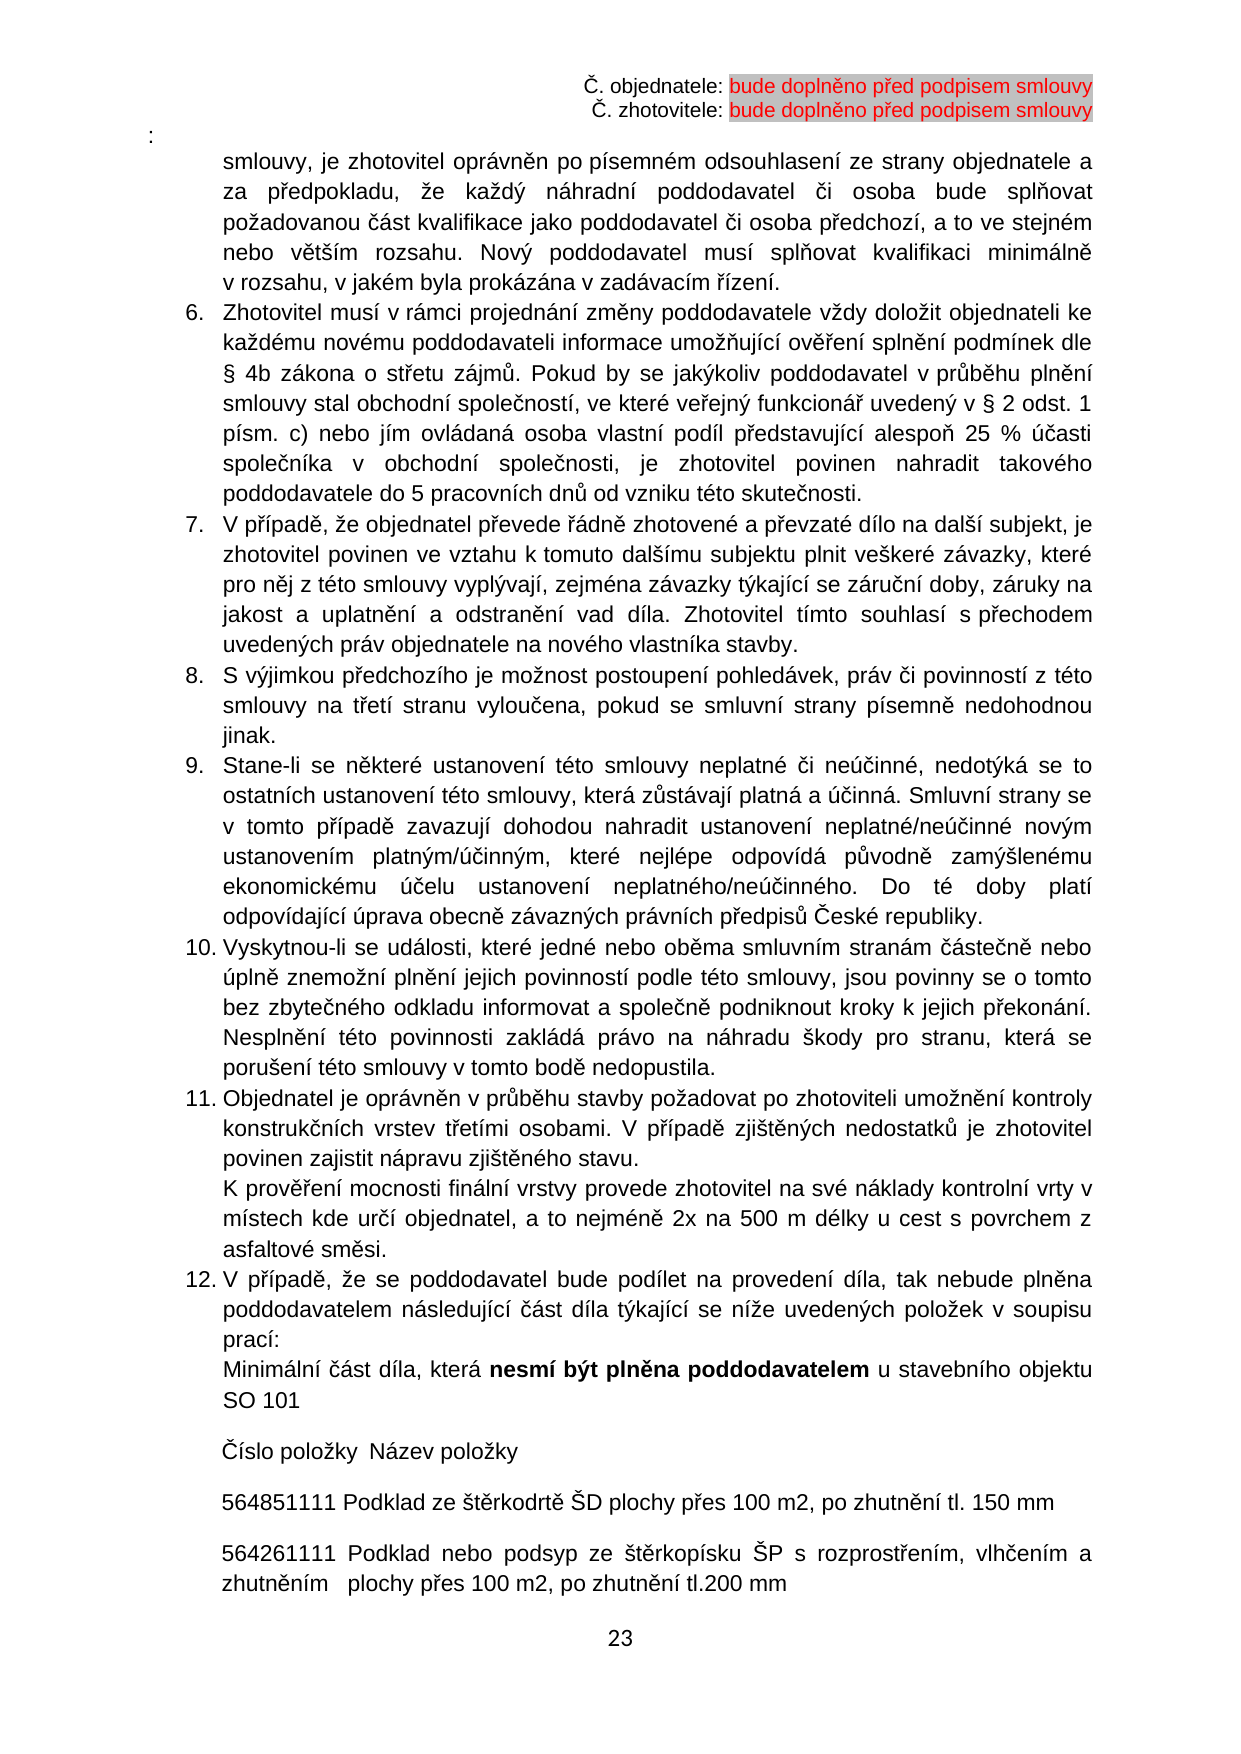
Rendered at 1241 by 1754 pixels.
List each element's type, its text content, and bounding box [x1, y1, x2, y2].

list Stane-li se některé ustanovení této smlouvy neplatné či neúčinné, nedotýká se to ostatních ustanovení této smlouvy, která zůstávají platná a účinná. Smluvní strany se v tomto případě zavazují dohodou nahradit ustanovení neplatné/neúčinné novým ustanovením platným/účinným, které nejlépe odpovídá původně zamýšlenému ekonomickému účelu ustanovení neplatného/neúčinného. Do té doby platí odpovídající úprava obecně závazných právních předpisů České republiky. [185, 752, 1093, 929]
list Vyskytnou-li se události, které jedné nebo oběma smluvním stranám částečně nebo úplně znemožní plnění jejich povinností podle této smlouvy, jsou povinny se o tomto bez zbytečného odkladu informovat a společně podniknout kroky k jejich překonání. Nesplnění této povinnosti zakládá právo na náhradu škody pro stranu, která se porušení této smlouvy v tomto bodě nedopustila. [185, 933, 1093, 1081]
text 564261111 Podklad nebo podsyp ze štěrkopísku ŠP s rozprostřením, vlhčením a zhutněním plochy přes 100 m2, po zhutnění tl.200 mm [221, 1540, 1093, 1596]
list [185, 148, 1093, 295]
list V případě, že se poddodavatel bude podílet na provedení díla, tak nebude plněna poddodavatelem následující část díla týkající se níže uvedených položek v soupisu prací: [185, 1266, 1093, 1352]
list Zhotovitel musí v rámci projednání změny poddodavatele vždy doložit objednateli ke každému novému poddodavateli informace umožňující ověření splnění podmínek dle § 4b zákona o střetu zájmů. Pokud by se jakýkoliv poddodavatel v průběhu plnění smlouvy stal obchodní společností, ve které veřejný funkcionář uvedený v § 2 odst. 1 písm. c) nebo jím ovládaná osoba vlastní podíl představující alespoň 25 % účasti společníka v obchodní společnosti, je zhotovitel povinen nahradit takového poddodavatele do 5 pracovních dnů od vzniku této skutečnosti. [185, 299, 1093, 507]
list Objednatel je oprávněn v průběhu stavby požadovat po zhotoviteli umožnění kontroly konstrukčních vrstev třetími osobami. V případě zjištěných nedostatků je zhotovitel povinen zajistit nápravu zjištěného stavu. [185, 1084, 1093, 1171]
text 564851111 Podklad ze štěrkodrtě ŠD plochy přes 100 m2, po zhutnění tl. 150 mm [221, 1489, 1093, 1515]
list Minimální část díla, která nesmí být plněna poddodavatelem u stavebního objektu SO 101 [223, 1356, 1093, 1413]
list K prověření mocnosti finální vrstvy provede zhotovitel na své náklady kontrolní vrty v místech kde určí objednatel, a to nejméně 2x na 500 m délky u cest s povrchem z asfaltové směsi. [223, 1175, 1093, 1262]
list S výjimkou předchozího je možnost postoupení pohledávek, práv či povinností z této smlouvy na třetí stranu vyloučena, pokud se smluvní strany písemně nedohodnou jinak. [185, 662, 1093, 748]
text Číslo položky Název položky [221, 1438, 1093, 1464]
list V případě, že objednatel převede řádně zhotovené a převzaté dílo na další subjekt, je zhotovitel povinen ve vztahu k tomuto dalšímu subjektu plnit veškeré závazky, které pro něj z této smlouvy vyplývají, zejména závazky týkající se záruční doby, záruky na jakost a uplatnění a odstranění vad díla. Zhotovitel tímto souhlasí s přechodem uvedených práv objednatele na nového vlastníka stavby. [185, 511, 1093, 658]
